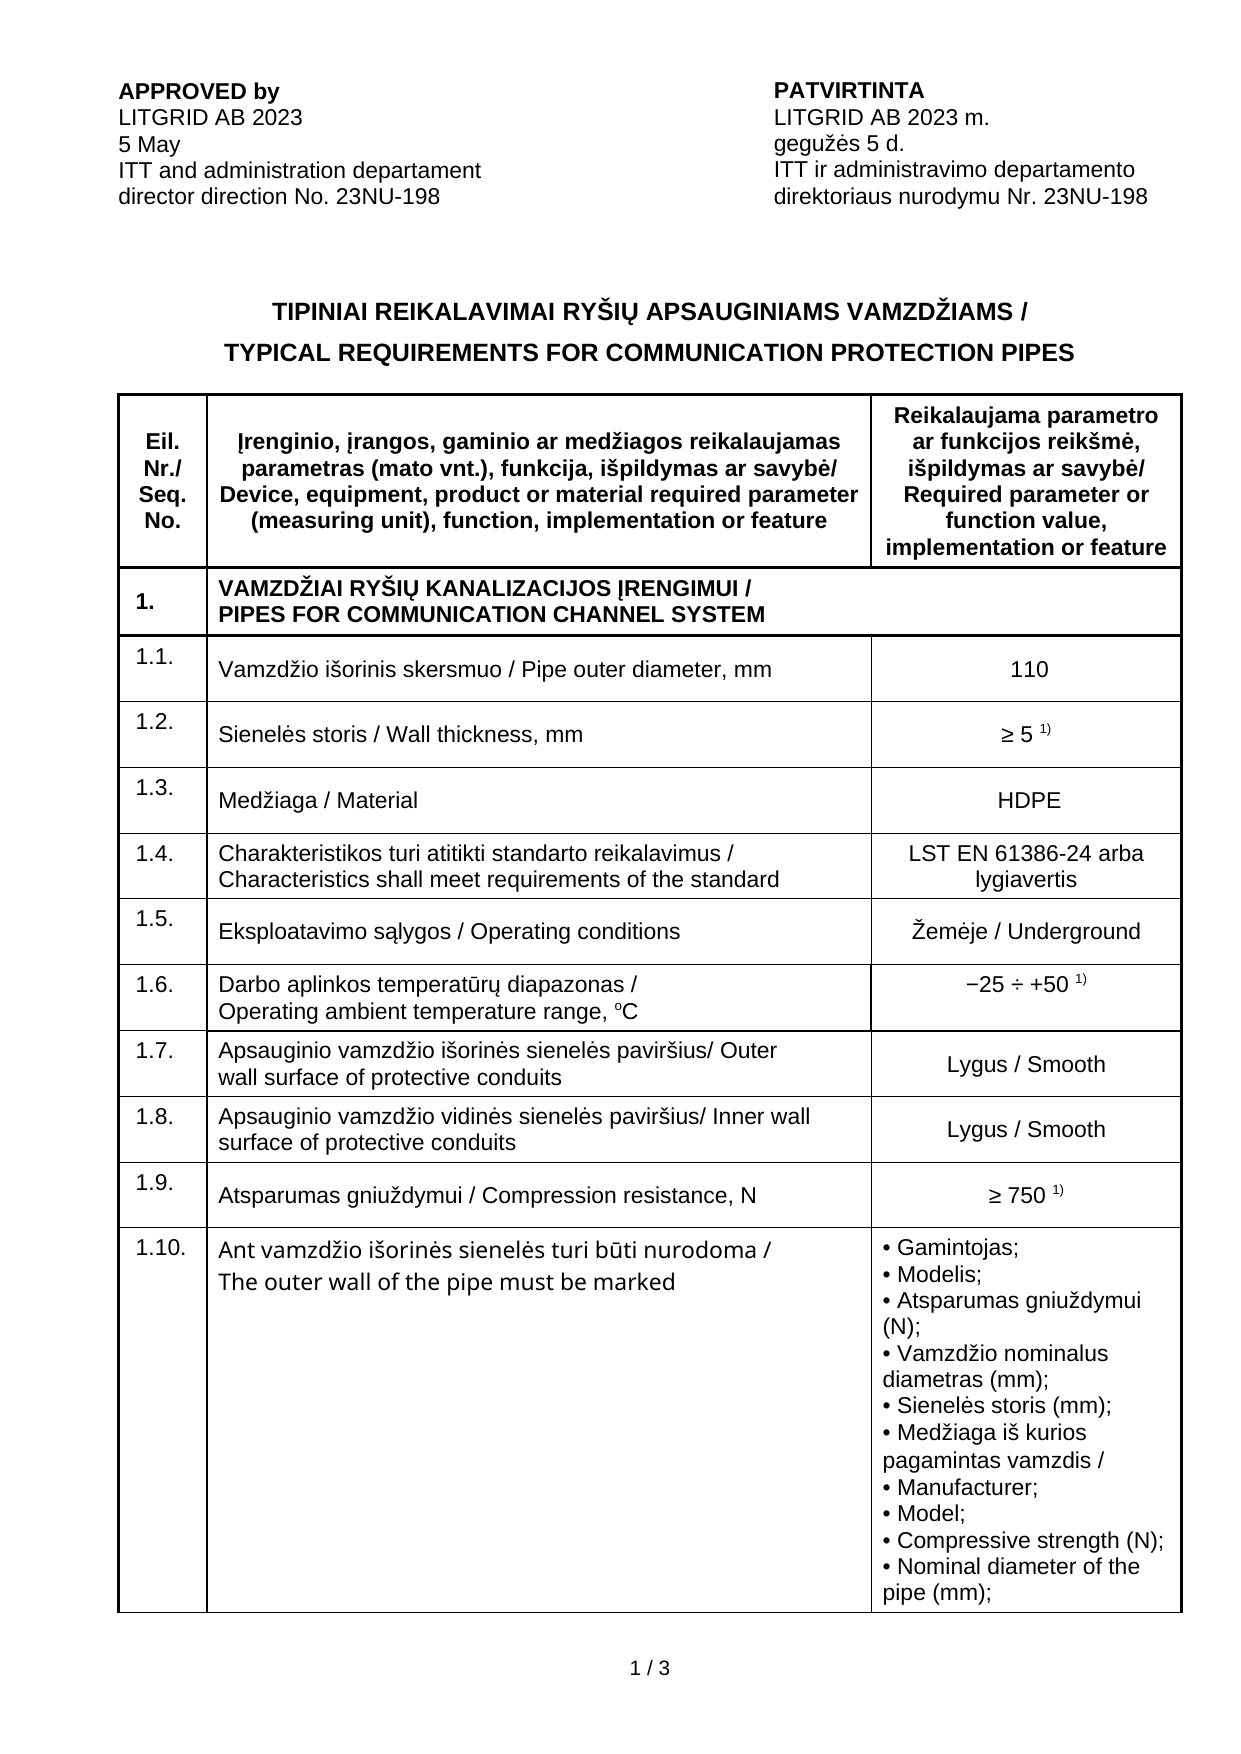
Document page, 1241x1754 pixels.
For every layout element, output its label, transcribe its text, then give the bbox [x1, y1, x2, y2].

table_cell [120, 899, 206, 964]
table_cell [120, 1228, 206, 1612]
table_cell HDPE [872, 768, 1180, 832]
text TIPINIAI REIKALAVIMAI ryšių APSAUGINIams VAMZDŽIams / [118, 297, 1181, 326]
table_cell LST EN 61386-24 arba lygiavertis [872, 834, 1180, 898]
table_header Reikalaujama parametro ar funkcijos reikšmė, išpildymas ar savybė/ Required parameter or function value, implementation or feature [872, 396, 1180, 566]
table_cell [120, 834, 206, 898]
table_cell LITGRID AB 2023 m. gegužės 5 d. ITT ir administravimo departamento direktoriaus nurodymu Nr. 23NU-198 [762, 104, 1162, 217]
table_cell [120, 569, 206, 633]
table_cell Darbo aplinkos temperatūrų diapazonas / Operating ambient temperature range, oC [208, 965, 870, 1030]
table_cell Charakteristikos turi atitikti standarto reikalavimus / Characteristics shall meet requirements of the standard [208, 834, 871, 898]
table_cell Eksploatavimo sąlygos / Operating conditions [208, 899, 871, 964]
table_cell Žemėje / Underground [872, 899, 1180, 964]
table_cell Apsauginio vamzdžio vidinės sienelės paviršius/ Inner wall surface of protective conduits [208, 1097, 871, 1162]
table_cell [120, 1097, 206, 1162]
table_header Įrenginio, įrangos, gaminio ar medžiagos reikalaujamas parametras (mato vnt.), funkcija, išpildymas ar savybė/ Device, equipment, product or material required parameter (measuring unit), function, implementation or feature [208, 396, 870, 566]
table_cell [120, 1031, 206, 1096]
table_cell Lygus / Smooth [872, 1097, 1180, 1162]
table_header Eil. Nr./ Seq. No. [120, 396, 206, 566]
table_cell 110 [872, 637, 1180, 701]
table_cell ≥ 750 1) [872, 1163, 1180, 1227]
table_cell Atsparumas gniuždymui / Compression resistance, N [208, 1163, 871, 1227]
table_cell [120, 637, 206, 701]
table_header PATVIRTINTA [762, 77, 1162, 103]
table_cell LITGRID AB 2023 5 May ITT and administration departament director direction No. 23NU-198 [107, 104, 507, 218]
table_cell Apsauginio vamzdžio išorinės sienelės paviršius/ Outer wall surface of protective conduits [208, 1032, 871, 1096]
text TYPICAL REQUIREMENTS FOR COMMUNICATION PROTECTION PIPES [118, 338, 1181, 366]
table_cell [120, 1163, 206, 1227]
table_cell [120, 702, 206, 767]
table_cell −25 ÷ +50 1) [872, 965, 1180, 1030]
table_cell Sienelės storis / Wall thickness, mm [208, 702, 871, 767]
table_cell [120, 768, 206, 832]
table_cell Medžiaga / Material [208, 768, 871, 832]
table_cell Lygus / Smooth [872, 1032, 1180, 1096]
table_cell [872, 1228, 1180, 1612]
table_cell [208, 1228, 871, 1612]
table_cell VAMZDŽIAI RYŠIŲ KANALIZACIJOS ĮRENGIMUI / PIPES FOR COMMUNICATION CHANNEL SYSTEM [208, 569, 1180, 633]
table_cell ≥ 5 1) [872, 702, 1180, 767]
table_cell Vamzdžio išorinis skersmuo / Pipe outer diameter, mm [208, 637, 871, 701]
table_cell [120, 965, 206, 1030]
table_header APPROVED by [107, 78, 507, 104]
